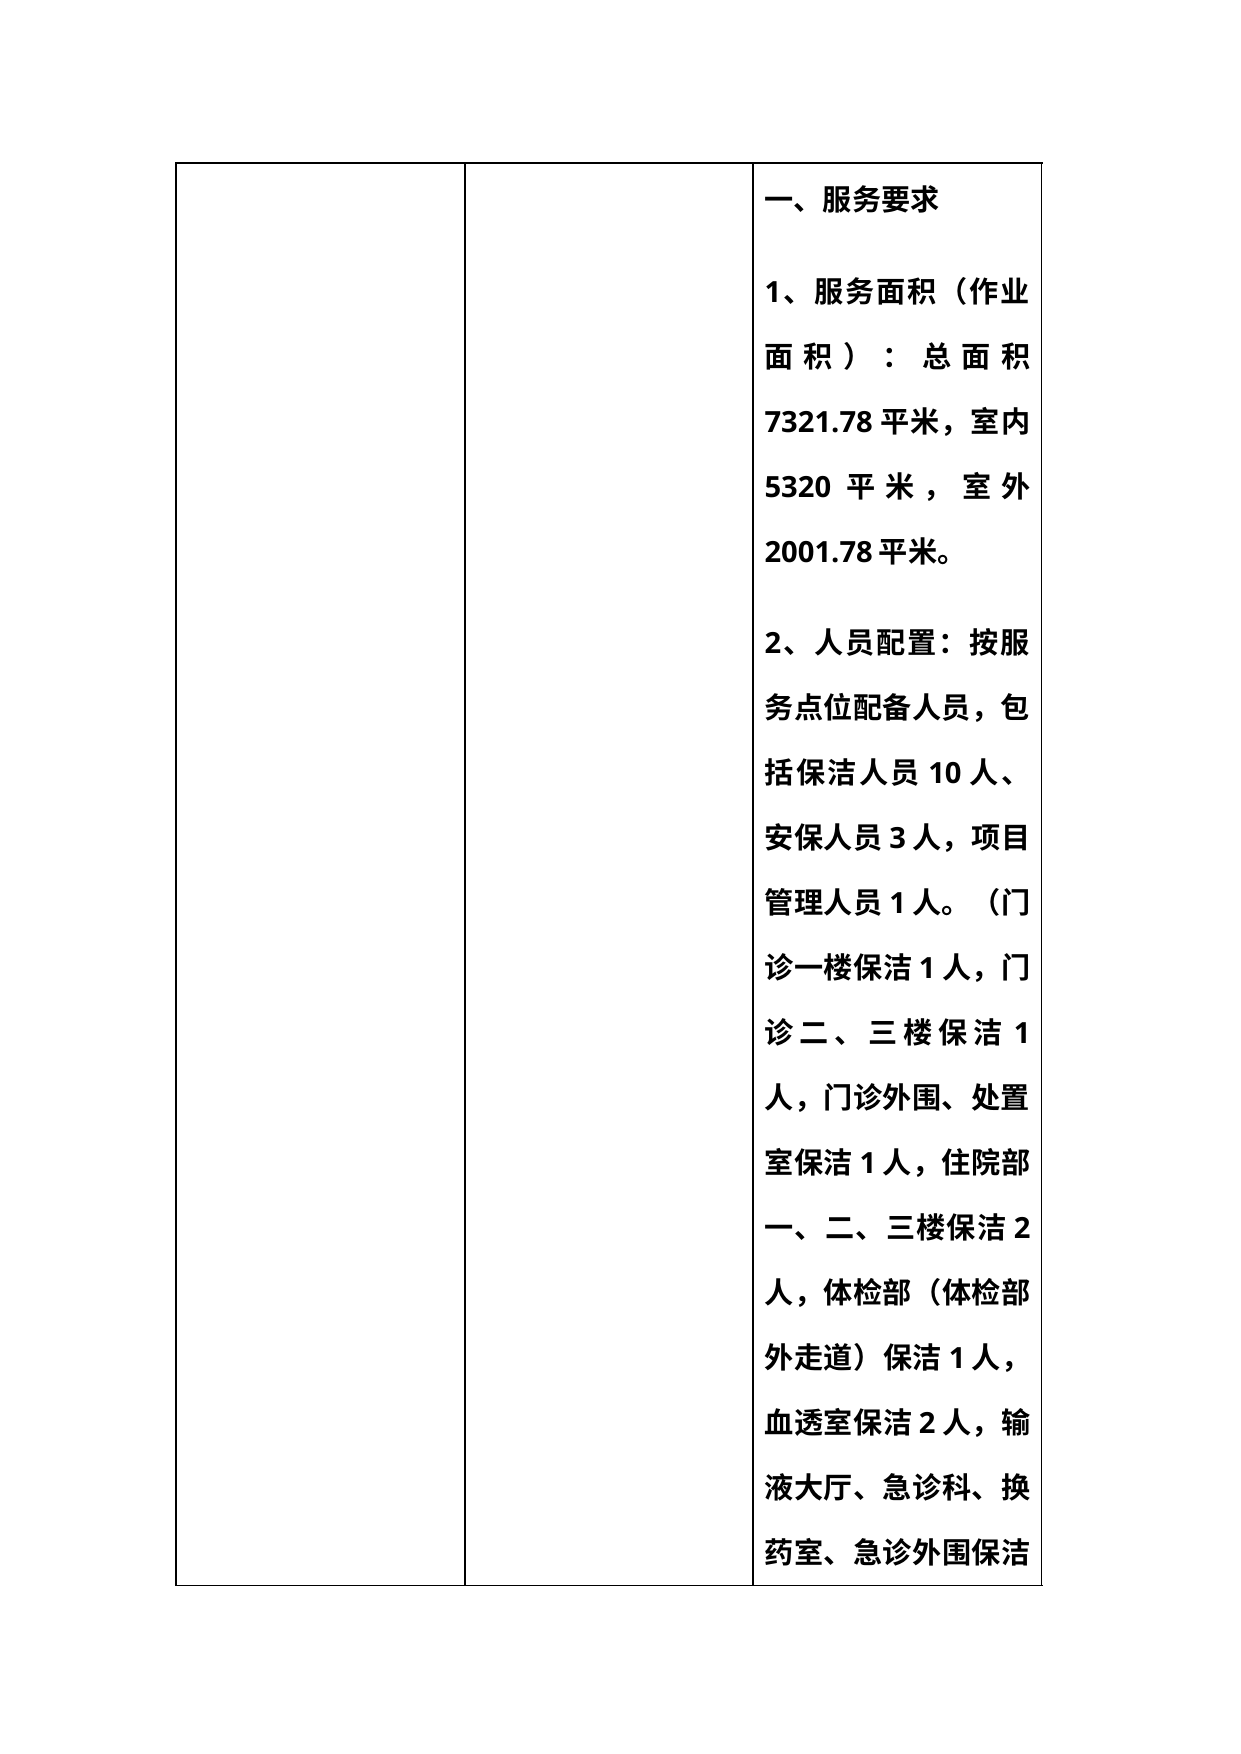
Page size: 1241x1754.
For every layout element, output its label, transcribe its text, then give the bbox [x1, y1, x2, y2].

table_cell 1 [177, 164, 464, 1585]
table_cell [466, 164, 752, 1585]
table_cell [754, 164, 1041, 1585]
